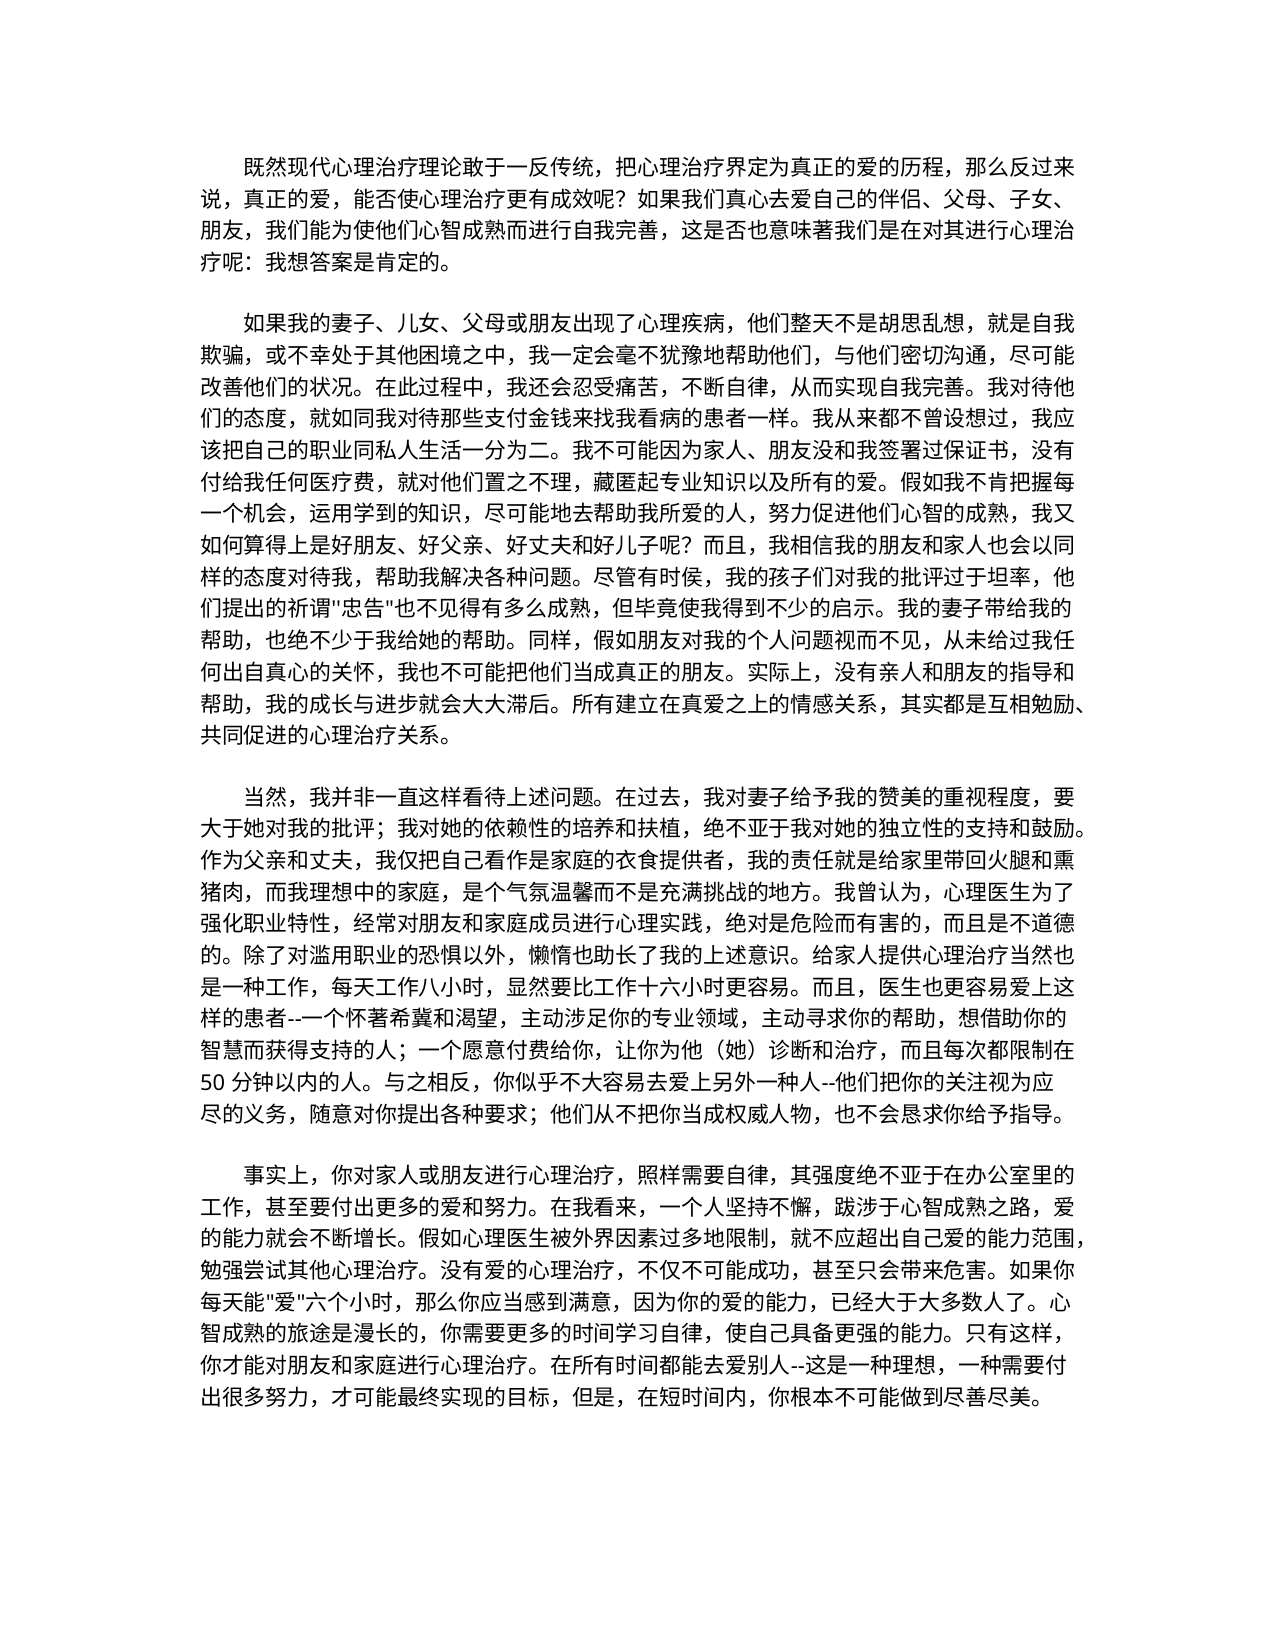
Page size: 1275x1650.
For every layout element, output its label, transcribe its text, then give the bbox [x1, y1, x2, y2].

text 既然现代心理治疗理论敢于一反传统，把心理治疗界定为真正的爱的历程，那么反过来说，真正的爱，能否使心理治疗更有成效呢？如果我们真心去爱自己的伴侣、父母、子女、朋友，我们能为使他们心智成熟而进行自我完善，这是否也意味著我们是在对其进行心理治疗呢：我想答案是肯定的。 [200, 150, 1075, 277]
text 如果我的妻子、儿女、父母或朋友出现了心理疾病，他们整天不是胡思乱想，就是自我欺骗，或不幸处于其他困境之中，我一定会毫不犹豫地帮助他们，与他们密切沟通，尽可能改善他们的状况。在此过程中，我还会忍受痛苦，不断自律，从而实现自我完善。我对待他们的态度，就如同我对待那些支付金钱来找我看病的患者一样。我从来都不曾设想过，我应该把自己的职业同私人生活一分为二。我不可能因为家人、朋友没和我签署过保证书，没有付给我任何医疗费，就对他们置之不理，藏匿起专业知识以及所有的爱。假如我不肯把握每一个机会，运用学到的知识，尽可能地去帮助我所爱的人，努力促进他们心智的成熟，我又如何算得上是好朋友、好父亲、好丈夫和好儿子呢？而且，我相信我的朋友和家人也会以同样的态度对待我，帮助我解决各种问题。尽管有时侯，我的孩子们对我的批评过于坦率，他们提出的祈谓''忠告"也不见得有多么成熟，但毕竟使我得到不少的启示。我的妻子带给我的帮助，也绝不少于我给她的帮助。同样，假如朋友对我的个人问题视而不见，从未给过我任何出自真心的关怀，我也不可能把他们当成真正的朋友。实际上，没有亲人和朋友的指导和帮助，我的成长与进步就会大大滞后。所有建立在真爱之上的情感关系，其实都是互相勉励、共同促进的心理治疗关系。 [200, 306, 1075, 750]
text 事实上，你对家人或朋友进行心理治疗，照样需要自律，其强度绝不亚于在办公室里的工作，甚至要付出更多的爱和努力。在我看来，一个人坚持不懈，跋涉于心智成熟之路，爱的能力就会不断增长。假如心理医生被外界因素过多地限制，就不应超出自己爱的能力范围，勉强尝试其他心理治疗。没有爱的心理治疗，不仅不可能成功，甚至只会带来危害。如果你每天能"爱"六个小时，那么你应当感到满意，因为你的爱的能力，已经大于大多数人了。心智成熟的旅途是漫长的，你需要更多的时间学习自律，使自己具备更强的能力。只有这样，你才能对朋友和家庭进行心理治疗。在所有时间都能去爱别人--这是一种理想，一种需要付出很多努力，才可能最终实现的目标，但是，在短时间内，你根本不可能做到尽善尽美。 [200, 1158, 1075, 1412]
text 当然，我并非一直这样看待上述问题。在过去，我对妻子给予我的赞美的重视程度，要大于她对我的批评；我对她的依赖性的培养和扶植，绝不亚于我对她的独立性的支持和鼓励。作为父亲和丈夫，我仅把自己看作是家庭的衣食提供者，我的责任就是给家里带回火腿和熏猪肉，而我理想中的家庭，是个气氛温馨而不是充满挑战的地方。我曾认为，心理医生为了强化职业特性，经常对朋友和家庭成员进行心理实践，绝对是危险而有害的，而且是不道德的。除了对滥用职业的恐惧以外，懒惰也助长了我的上述意识。给家人提供心理治疗当然也是一种工作，每天工作八小时，显然要比工作十六小时更容易。而且，医生也更容易爱上这样的患者--一个怀著希冀和渴望，主动涉足你的专业领域，主动寻求你的帮助，想借助你的智慧而获得支持的人；一个愿意付费给你，让你为他（她）诊断和治疗，而且每次都限制在 50 分钟以内的人。与之相反，你似乎不大容易去爱上另外一种人--他们把你的关注视为应尽的义务，随意对你提出各种要求；他们从不把你当成权威人物，也不会恳求你给予指导。 [200, 780, 1075, 1128]
